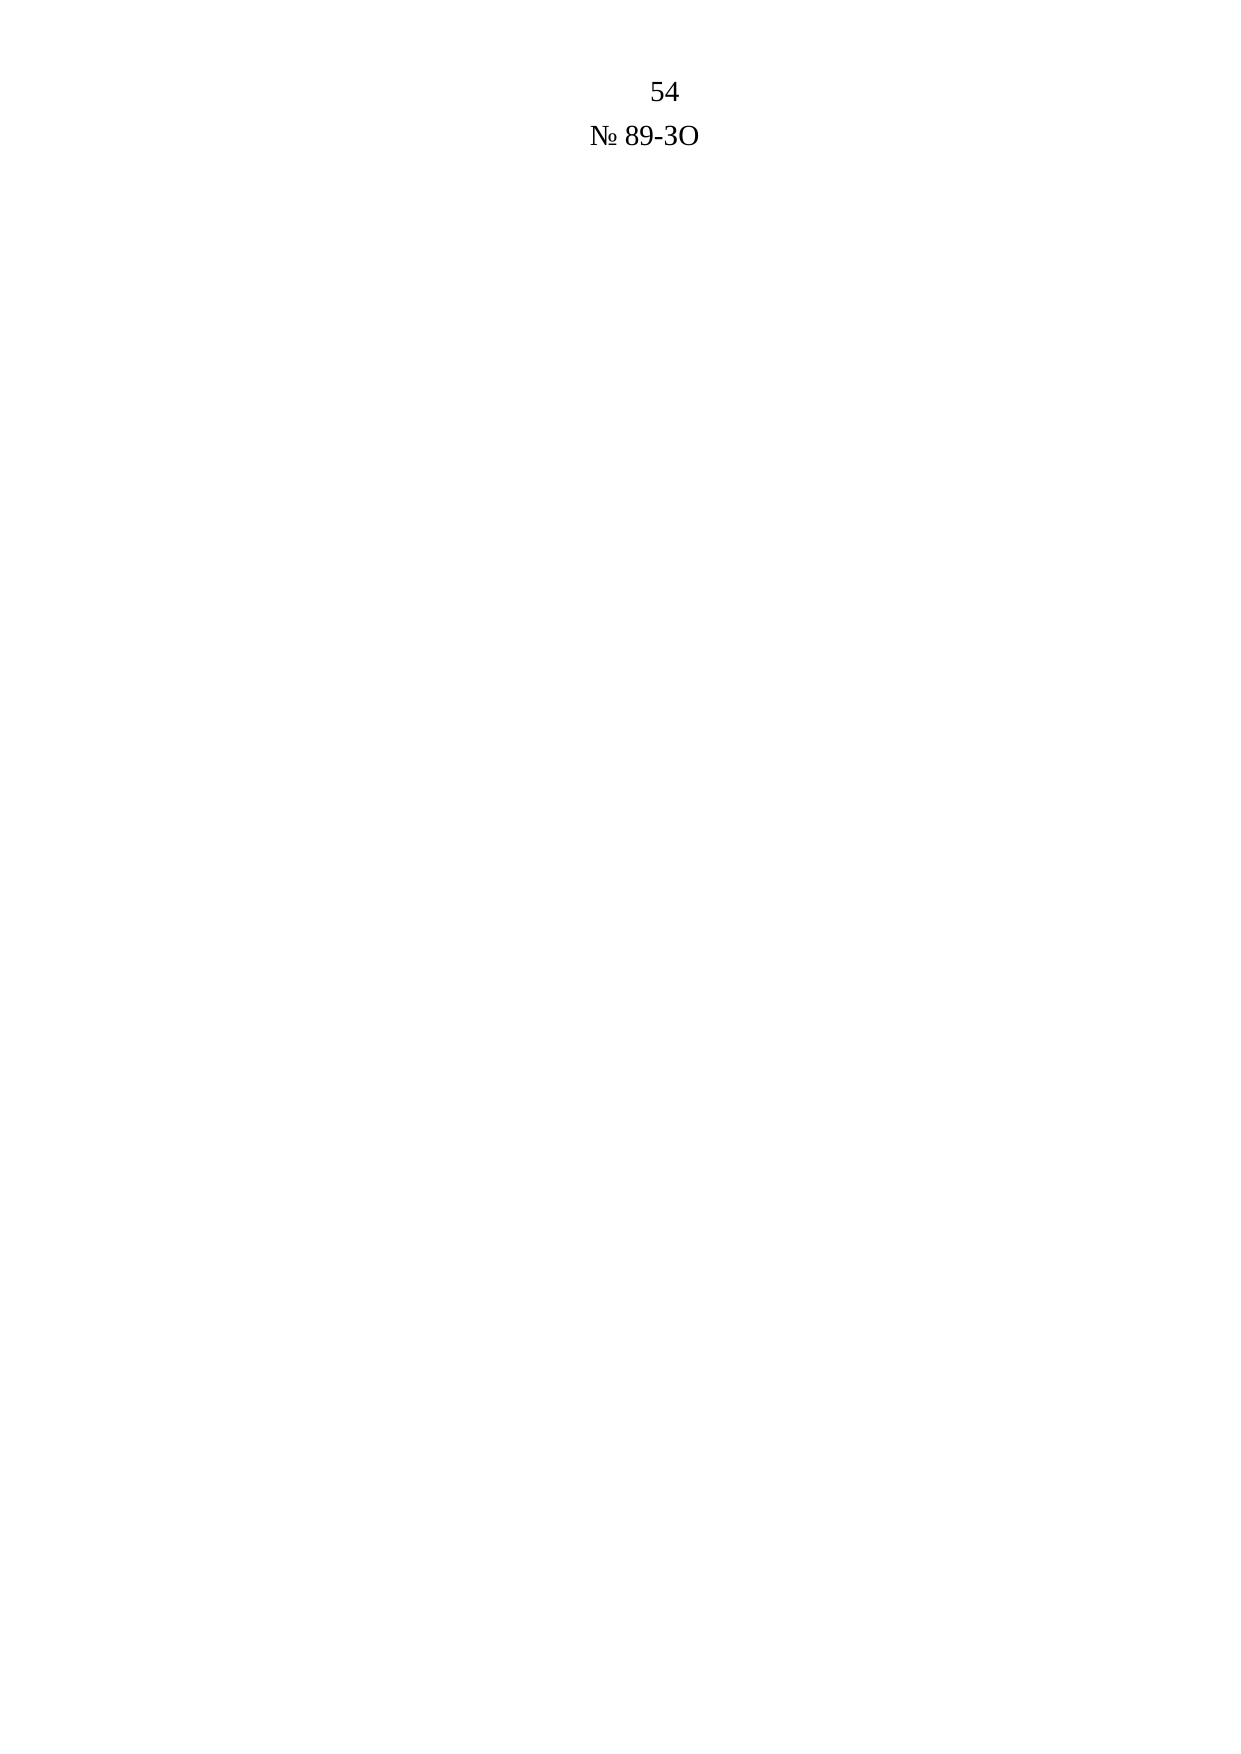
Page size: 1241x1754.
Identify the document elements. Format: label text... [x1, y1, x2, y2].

text № 89-ЗО [148, 118, 1181, 152]
